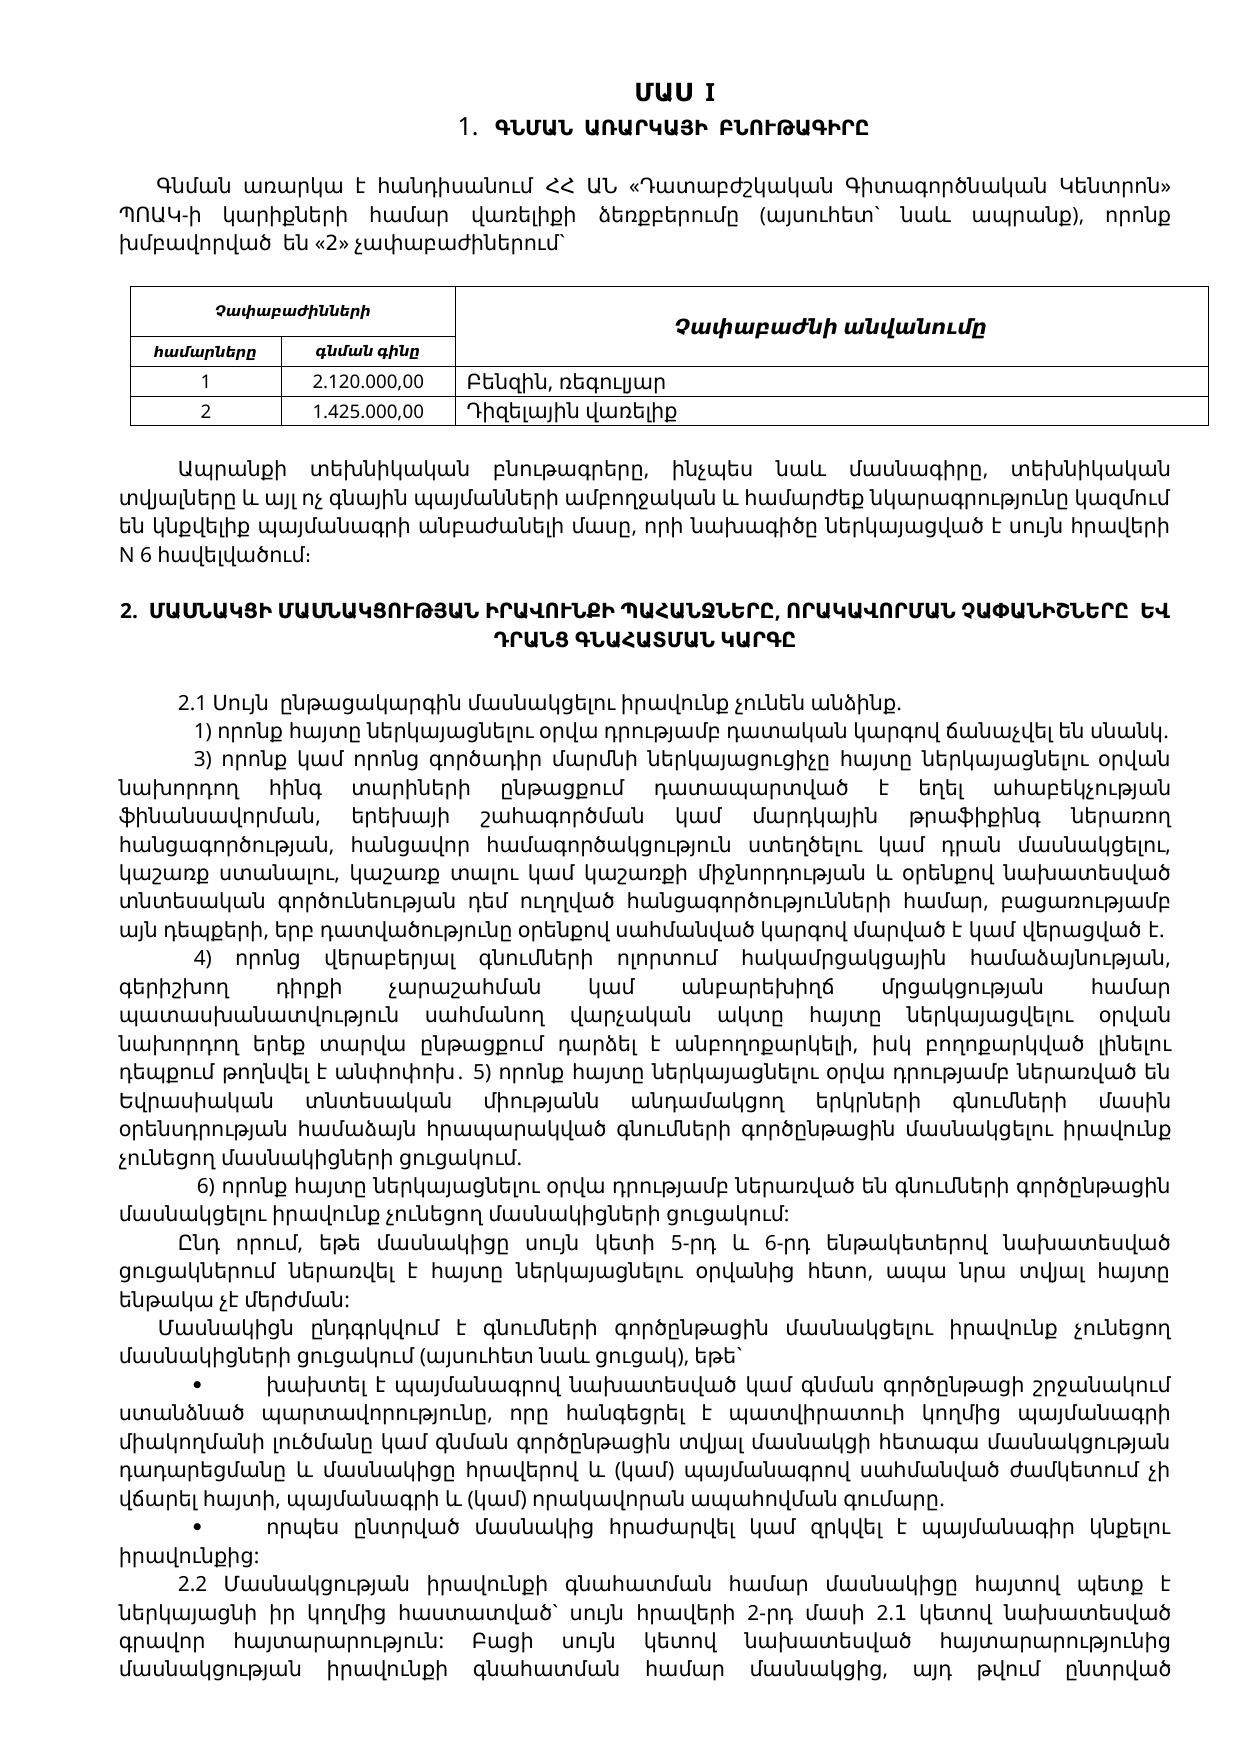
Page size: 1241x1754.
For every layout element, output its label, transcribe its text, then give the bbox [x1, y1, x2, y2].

table_cell 2 [131, 397, 281, 425]
table_cell Դիզելային վառելիք [456, 397, 1208, 425]
text Ընդ որում, եթե մասնակիցը սույն կետի 5-րդ և 6-րդ ենթակետերով նախատեսված ցուցակներում ներառվել է հայտը ներկայացնելու օրվանից հետո, ապա նրա տվյալ հայտը ենթակա չէ մերժման: [118, 1228, 1171, 1313]
table_cell 1.425.000,00 [282, 397, 455, 425]
list որպես ընտրված մասնակից հրաժարվել կամ զրկվել է պայմանագիր կնքելու իրավունքից: [118, 1512, 1171, 1569]
text 3) որոնք կամ որոնց գործադիր մարմնի ներկայացուցիչը հայտը ներկայացնելու օրվան նախորդող հինգ տարիների ընթացքում դատապարտված է եղել ահաբեկչության ֆինանսավորման, երեխայի շահագործման կամ մարդկային թրաֆիքինգ ներառող հանցագործության, հանցավոր համագործակցություն ստեղծելու կամ դրան մասնակցելու, կաշառք ստանալու, կաշառք տալու կամ կաշառքի միջնորդության և օրենքով նախատեսված տնտեսական գործունեության դեմ ուղղված հանցագործությունների համար, բացառությամբ այն դեպքերի, երբ դատվածությունը օրենքով սահմանված կարգով մարված է կամ վերացված է. [118, 744, 1171, 943]
table_cell Բենզին, ռեգուլյար [456, 367, 1208, 396]
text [118, 1569, 1171, 1683]
table_cell գնման գինը [282, 337, 455, 366]
table_header Չափաբաժնի անվանումը [456, 287, 1208, 366]
list ԳՆՄԱՆ ԱՌԱՐԿԱՅԻ ԲՆՈՒԹԱԳԻՐԸ [156, 109, 1171, 143]
text 1) որոնք հայտը ներկայացնելու օրվա դրությամբ դատական կարգով ճանաչվել են սնանկ. [118, 716, 1171, 744]
table_cell 1 [131, 367, 281, 396]
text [118, 75, 1171, 109]
text 2. ՄԱՍՆԱԿՑԻ ՄԱՍՆԱԿՑՈՒԹՅԱՆ ԻՐԱՎՈՒՆՔԻ ՊԱՀԱՆՋՆԵՐԸ, ՈՐԱԿԱՎՈՐՄԱՆ ՉԱՓԱՆԻՇՆԵՐԸ ԵՎ ԴՐԱՆՑ ԳՆԱՀԱՏՄԱՆ ԿԱՐԳԸ [118, 597, 1171, 653]
text Ապրանքի տեխնիկական բնութագրերը, ինչպես նաև մասնագիրը, տեխնիկական տվյալները և այլ ոչ գնային պայմանների ամբողջական և համարժեք նկարագրությունը կազմում են կնքվելիք պայմանագրի անբաժանելի մասը, որի նախագիծը ներկայացված է սույն հրավերի N 6 հավելվածում։ [118, 454, 1171, 568]
list խախտել է պայմանագրով նախատեսված կամ գնման գործընթացի շրջանակում ստանձնած պարտավորությունը, որը հանգեցրել է պատվիրատուի կողմից պայմանագրի միակողմանի լուծմանը կամ գնման գործընթացին տվյալ մասնակցի հետագա մասնակցության դադարեցմանը և մասնակիցը հրավերով և (կամ) պայմանագրով սահմանված ժամկետում չի վճարել հայտի, պայմանագրի և (կամ) որակավորան ապահովման գումարը. [118, 1370, 1171, 1512]
text 4) որոնց վերաբերյալ գնումների ոլորտում հակամրցակցային համաձայնության, գերիշխող դիրքի չարաշահման կամ անբարեխիղճ մրցակցության համար պատասխանատվություն սահմանող վարչական ակտը հայտը ներկայացվելու օրվան նախորդող երեք տարվա ընթացքում դարձել է անբողոքարկելի, իսկ բողոքարկված լինելու դեպքում թողնվել է անփոփոխ․ 5) որոնք հայտը ներկայացնելու օրվա դրությամբ ներառված են Եվրասիական տնտեսական միությանն անդամակցող երկրների գնումների մասին օրենսդրության համաձայն հրապարակված գնումների գործընթացին մասնակցելու իրավունք չունեցող մասնակիցների ցուցակում. [118, 943, 1171, 1171]
table_header Չափաբաժինների [131, 287, 455, 336]
text Մասնակիցն ընդգրկվում է գնումների գործընթացին մասնակցելու իրավունք չունեցող մասնակիցների ցուցակում (այսուհետ նաև ցուցակ), եթե` [118, 1313, 1171, 1370]
table_cell համարները [131, 337, 281, 366]
text 6) որոնք հայտը ներկայացնելու օրվա դրությամբ ներառված են գնումների գործընթացին մասնակցելու իրավունք չունեցող մասնակիցների ցուցակում: [118, 1171, 1171, 1228]
subtitle Գնման առարկա է հանդիսանում ՀՀ ԱՆ «Դատաբժշկական Գիտագործնական Կենտրոն» ՊՈԱԿ-ի կարիքների համար վառելիքի ձեռքբերումը (այսուհետ` նաև ապրանք), որոնք խմբավորված են «2» չափաբաժիներում` [118, 172, 1171, 257]
table_cell 2.120.000,00 [282, 367, 455, 396]
text 2.1 Սույն ընթացակարգին մասնակցելու իրավունք չունեն անձինք. [118, 688, 1171, 716]
